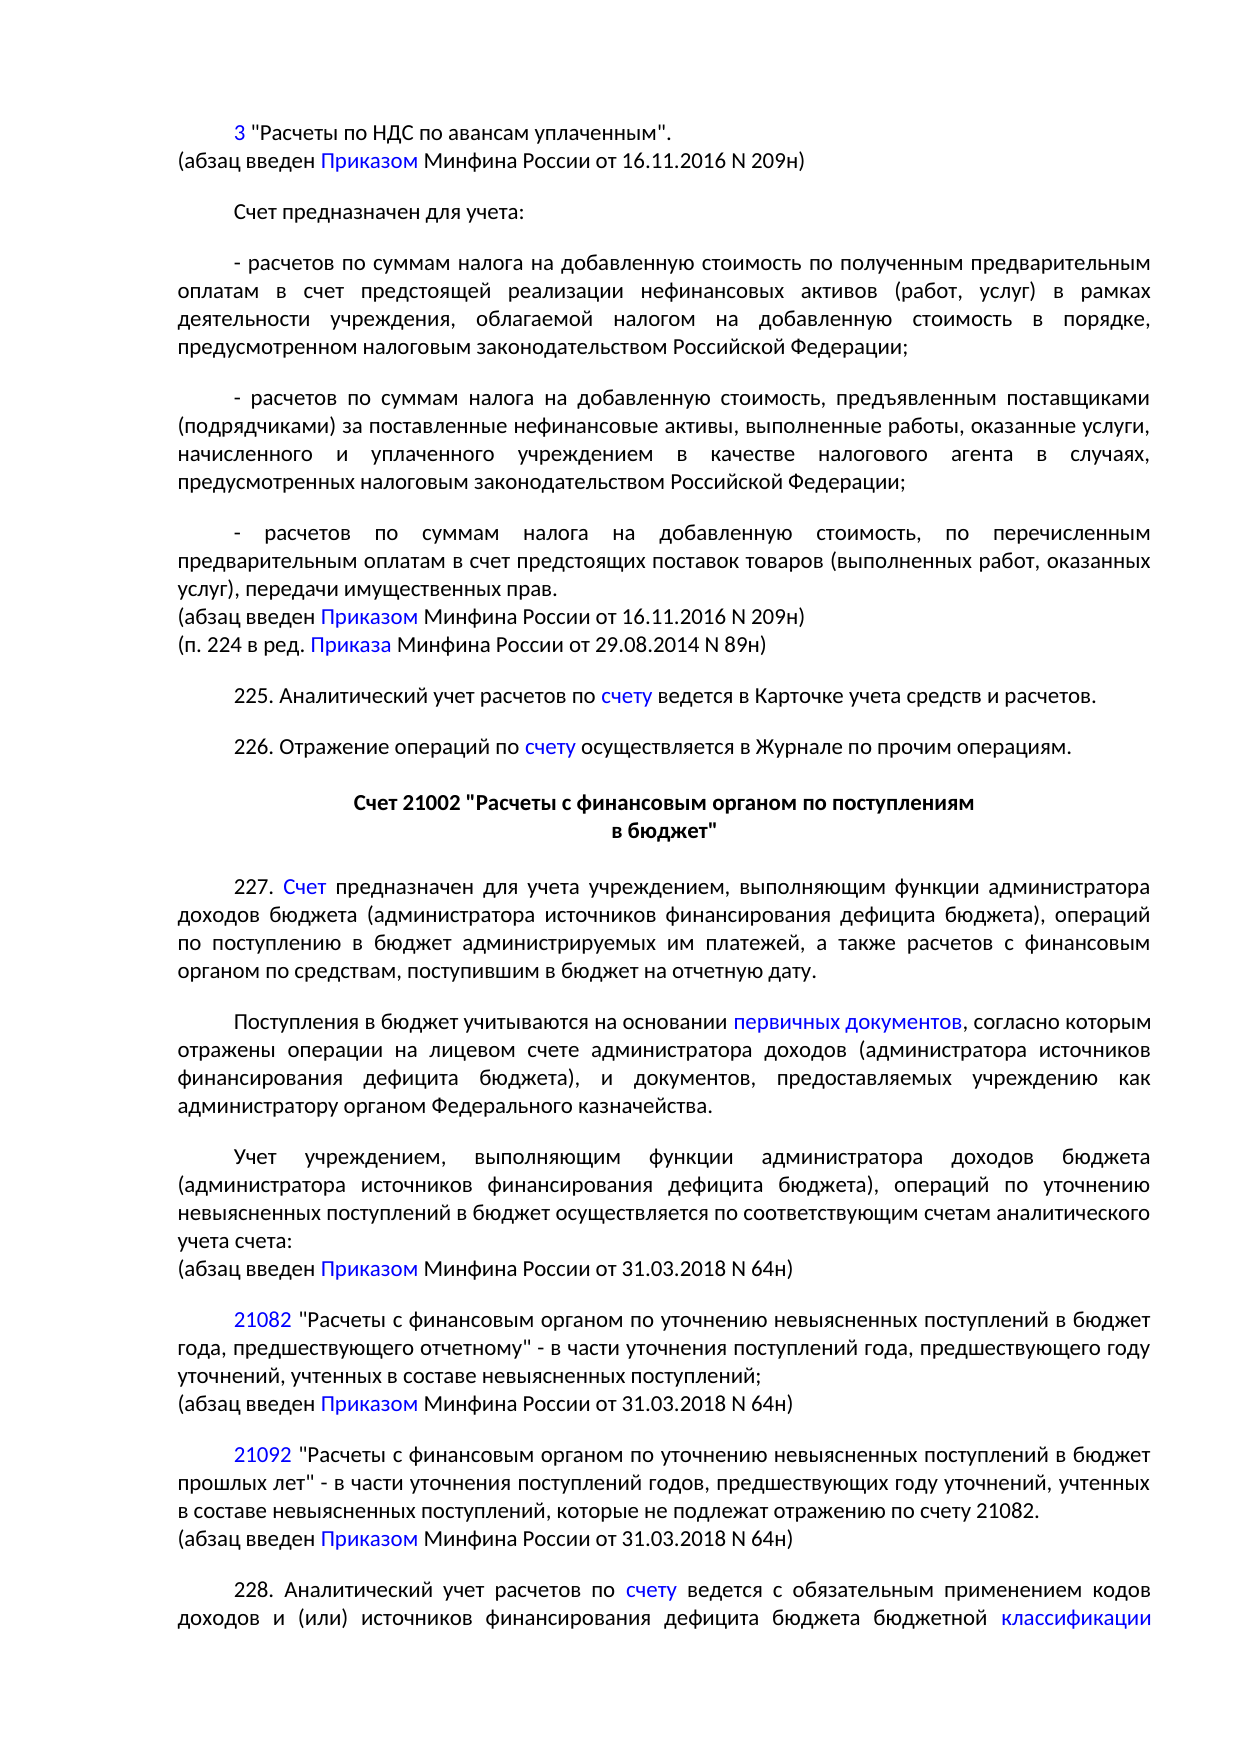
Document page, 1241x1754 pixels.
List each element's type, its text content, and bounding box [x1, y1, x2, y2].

text (абзац введен Приказом Минфина России от 31.03.2018 N 64н) [177, 1524, 1152, 1552]
text 225. Аналитический учет расчетов по счету ведется в Карточке учета средств и расчетов. [177, 681, 1152, 709]
text Учет учреждением, выполняющим функции администратора доходов бюджета (администратора источников финансирования дефицита бюджета), операций по уточнению невыясненных поступлений в бюджет осуществляется по соответствующим счетам аналитического учета счета: [177, 1142, 1152, 1254]
text (абзац введен Приказом Минфина России от 16.11.2016 N 209н) [177, 146, 1152, 174]
text Поступления в бюджет учитываются на основании первичных документов, согласно которым отражены операции на лицевом счете администратора доходов (администратора источников финансирования дефицита бюджета), и документов, предоставляемых учреждению как администратору органом Федерального казначейства. [177, 1007, 1152, 1119]
text - расчетов по суммам налога на добавленную стоимость по полученным предварительным оплатам в счет предстоящей реализации нефинансовых активов (работ, услуг) в рамках деятельности учреждения, облагаемой налогом на добавленную стоимость в порядке, предусмотренном налоговым законодательством Российской Федерации; [177, 248, 1152, 360]
text 227. Счет предназначен для учета учреждением, выполняющим функции администратора доходов бюджета (администратора источников финансирования дефицита бюджета), операций по поступлению в бюджет администрируемых им платежей, а также расчетов с финансовым органом по средствам, поступившим в бюджет на отчетную дату. [177, 872, 1152, 984]
title Счет 21002 "Расчеты с финансовым органом по поступлениям [177, 788, 1152, 816]
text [177, 1575, 1152, 1631]
text 3 "Расчеты по НДС по авансам уплаченным". [177, 118, 1152, 146]
text (абзац введен Приказом Минфина России от 16.11.2016 N 209н) [177, 602, 1152, 630]
title в бюджет" [177, 816, 1152, 844]
text 21092 "Расчеты с финансовым органом по уточнению невыясненных поступлений в бюджет прошлых лет" - в части уточнения поступлений годов, предшествующих году уточнений, учтенных в составе невыясненных поступлений, которые не подлежат отражению по счету 21082. [177, 1440, 1152, 1524]
text 226. Отражение операций по счету осуществляется в Журнале по прочим операциям. [177, 732, 1152, 760]
text (абзац введен Приказом Минфина России от 31.03.2018 N 64н) [177, 1389, 1152, 1417]
text (п. 224 в ред. Приказа Минфина России от 29.08.2014 N 89н) [177, 630, 1152, 658]
text 21082 "Расчеты с финансовым органом по уточнению невыясненных поступлений в бюджет года, предшествующего отчетному" - в части уточнения поступлений года, предшествующего году уточнений, учтенных в составе невыясненных поступлений; [177, 1305, 1152, 1389]
text Счет предназначен для учета: [177, 197, 1152, 225]
text - расчетов по суммам налога на добавленную стоимость, предъявленным поставщиками (подрядчиками) за поставленные нефинансовые активы, выполненные работы, оказанные услуги, начисленного и уплаченного учреждением в качестве налогового агента в случаях, предусмотренных налоговым законодательством Российской Федерации; [177, 383, 1152, 495]
text - расчетов по суммам налога на добавленную стоимость, по перечисленным предварительным оплатам в счет предстоящих поставок товаров (выполненных работ, оказанных услуг), передачи имущественных прав. [177, 518, 1152, 602]
text (абзац введен Приказом Минфина России от 31.03.2018 N 64н) [177, 1254, 1152, 1282]
